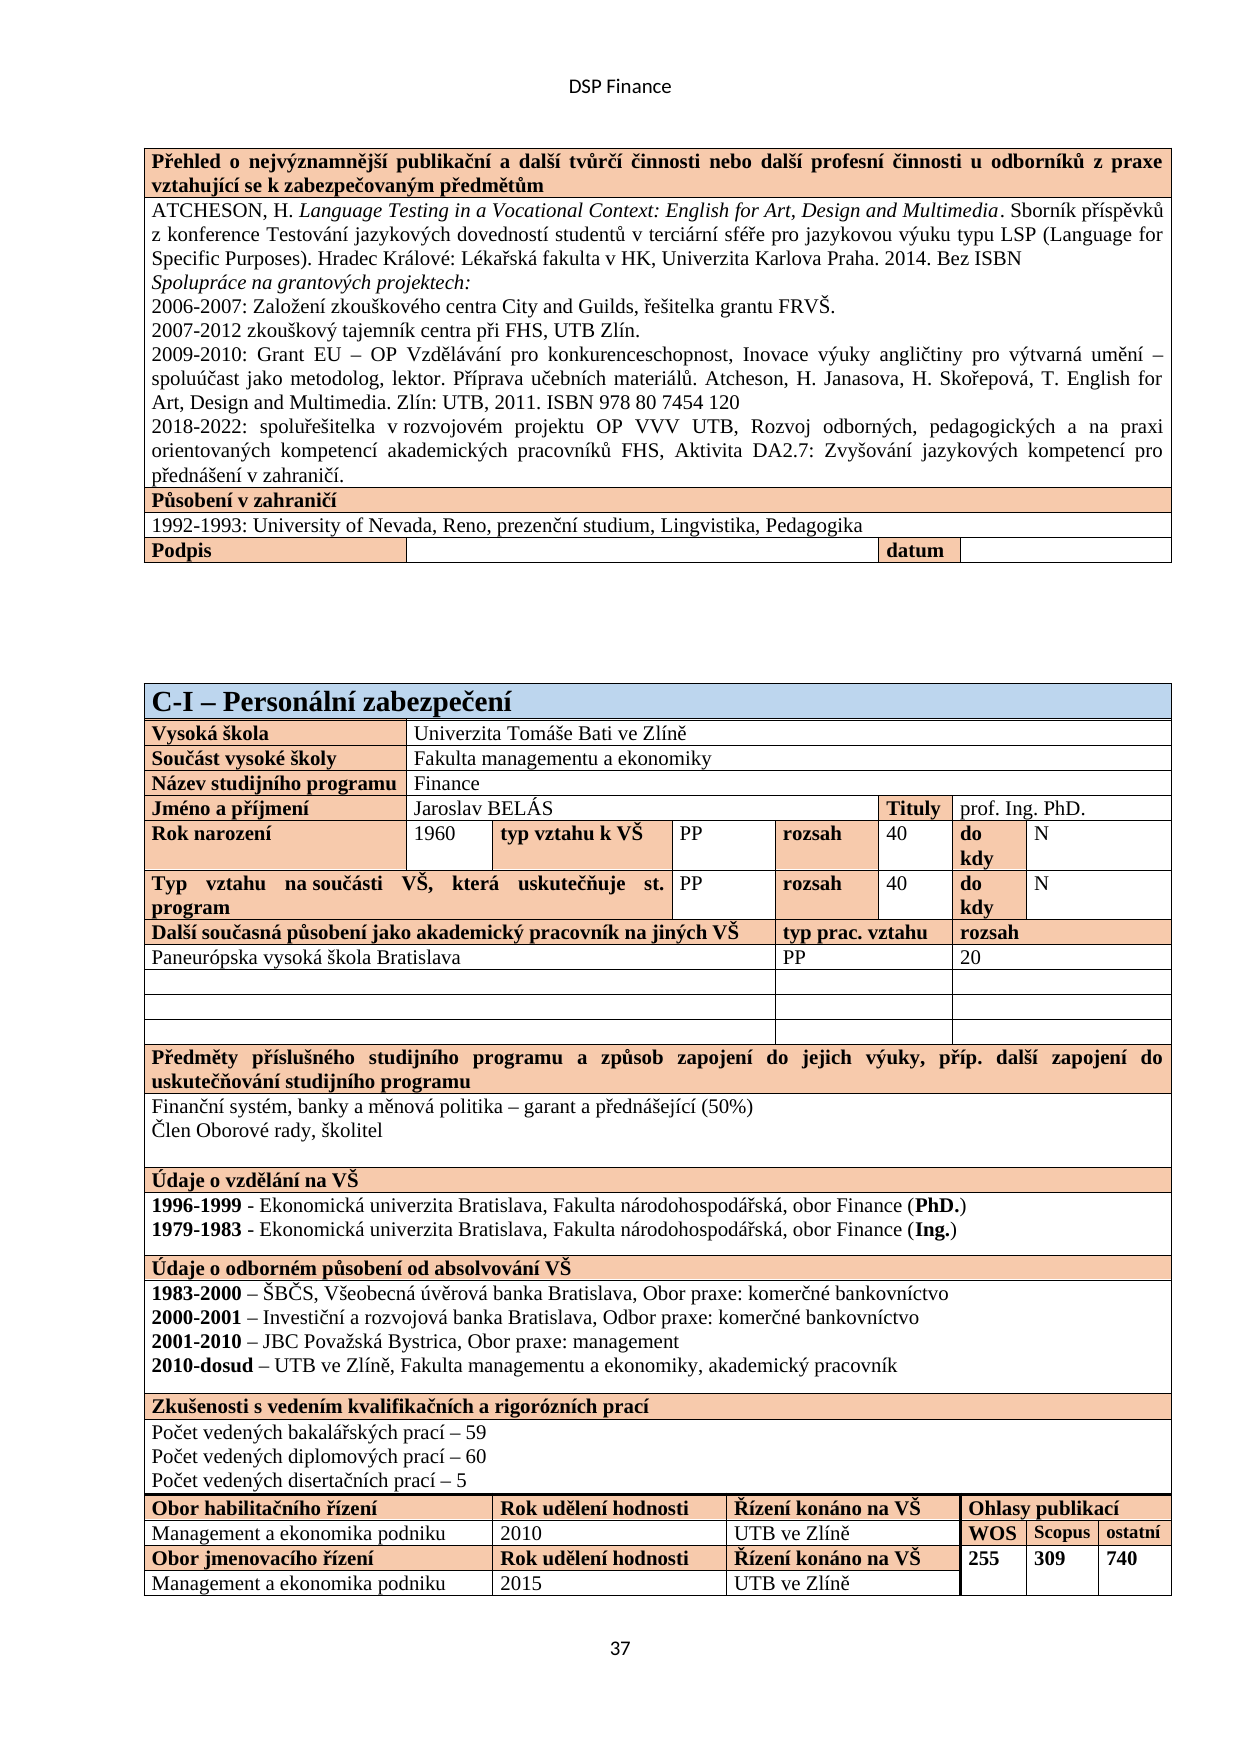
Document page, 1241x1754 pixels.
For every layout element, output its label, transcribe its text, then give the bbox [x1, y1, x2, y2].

table_cell rozsah [776, 871, 878, 919]
table_cell 255 [962, 1546, 1026, 1595]
table_cell Ohlasy publikací [962, 1496, 1171, 1519]
table_cell 309 [1027, 1546, 1098, 1595]
table_cell [953, 1020, 1171, 1044]
table_cell rozsah [776, 821, 878, 869]
table_cell 2010 [493, 1521, 726, 1545]
table_cell PP [673, 821, 775, 869]
table_cell Název studijního programu [145, 771, 406, 795]
table_cell PP [673, 871, 775, 919]
table_cell do kdy [953, 871, 1026, 919]
table_cell Zkušenosti s vedením kvalifikačních a rigorózních prací [145, 1394, 1171, 1419]
table_cell Univerzita Tomáše Bati ve Zlíně [407, 721, 1171, 745]
table_cell UTB ve Zlíně [727, 1521, 959, 1545]
table_cell Údaje o vzdělání na VŠ [145, 1168, 1171, 1192]
table_cell Scopus [1027, 1521, 1098, 1545]
table_cell Údaje o odborném působení od absolvování VŠ [145, 1256, 1171, 1279]
table_cell Typ vztahu na součásti VŠ, která uskutečňuje st. program [145, 871, 672, 919]
table_cell Management a ekonomika podniku [145, 1571, 492, 1595]
table_cell Jaroslav BELÁS [407, 796, 878, 820]
table_cell [776, 1020, 952, 1044]
table_cell 1996-1999 - Ekonomická univerzita Bratislava, Fakulta národohospodářská, obor Finance (PhD.) 1979-1983 - Ekonomická univerzita Bratislava, Fakulta národohospodářská, obor Finance (Ing.) [145, 1193, 1171, 1254]
table_cell 2015 [493, 1571, 726, 1595]
table_cell Obor habilitačního řízení [145, 1496, 492, 1519]
table_cell Působení v zahraničí [145, 488, 1171, 512]
table_cell Paneurópska vysoká škola Bratislava [145, 945, 775, 969]
table_cell Fakulta managementu a ekonomiky [407, 746, 1171, 770]
table_cell [953, 970, 1171, 994]
table_cell Jméno a příjmení [145, 796, 406, 820]
table_cell 740 [1099, 1546, 1171, 1595]
table_cell Součást vysoké školy [145, 746, 406, 770]
table_cell [145, 970, 775, 994]
table_cell do kdy [953, 821, 1026, 869]
table_cell N [1027, 871, 1171, 919]
table_cell Řízení konáno na VŠ [727, 1496, 959, 1519]
table_cell 20 [953, 945, 1171, 969]
table_cell [953, 995, 1171, 1019]
table_cell Počet vedených bakalářských prací – 59 Počet vedených diplomových prací – 60 Počet vedených disertačních prací – 5 [145, 1420, 1171, 1492]
table_cell ATCHESON, H. Language Testing in a Vocational Context: English for Art, Design and Multimedia. Sborník příspěvků z konference Testování jazykových dovedností studentů v terciární sféře pro jazykovou výuku typu LSP (Language for Specific Purposes). Hradec Králové: Lékařská fakulta v HK, Univerzita Karlova Praha. 2014. Bez ISBN Spolupráce na grantových projektech: 2006-2007: Založení zkouškového centra City and Guilds, řešitelka grantu FRVŠ. 2007-2012 zkouškový tajemník centra při FHS, UTB Zlín. 2009-2010: Grant EU – OP Vzdělávání pro konkurenceschopnost, Inovace výuky angličtiny pro výtvarná umění – spoluúčast jako metodolog, lektor. Příprava učebních materiálů. Atcheson, H. Janasova, H. Skořepová, T. English for Art, Design and Multimedia. Zlín: UTB, 2011. ISBN 978 80 7454 120 2018-2022: spoluřešitelka v rozvojovém projektu OP VVV UTB, Rozvoj odborných, pedagogických a na praxi orientovaných kompetencí akademických pracovníků FHS, Aktivita DA2.7: Zvyšování jazykových kompetencí pro přednášení v zahraničí. [145, 198, 1171, 487]
table_cell Finance [407, 771, 1171, 795]
table_cell [145, 995, 775, 1019]
table_cell 40 [879, 821, 952, 869]
table_cell PP [776, 945, 952, 969]
table_cell Tituly [879, 796, 952, 820]
table_cell [776, 995, 952, 1019]
table_cell N [1027, 821, 1171, 869]
table_cell ostatní [1099, 1521, 1171, 1545]
table_cell Rok narození [145, 821, 406, 869]
table_cell Rok udělení hodnosti [493, 1546, 726, 1570]
table_cell typ prac. vztahu [776, 920, 952, 944]
table_cell Další současná působení jako akademický pracovník na jiných VŠ [145, 920, 775, 944]
table_cell Rok udělení hodnosti [493, 1496, 726, 1519]
table_cell prof. Ing. PhD. [953, 796, 1171, 820]
table_cell 1960 [407, 821, 492, 869]
table_cell [776, 970, 952, 994]
table_cell Řízení konáno na VŠ [727, 1546, 959, 1570]
table_cell Obor jmenovacího řízení [145, 1546, 492, 1570]
table_cell Předměty příslušného studijního programu a způsob zapojení do jejich výuky, příp. další zapojení do uskutečňování studijního programu [145, 1045, 1171, 1093]
table_cell [961, 538, 1171, 562]
table_cell 1992-1993: University of Nevada, Reno, prezenční studium, Lingvistika, Pedagogika [145, 513, 1171, 537]
table_cell Vysoká škola [145, 721, 406, 745]
table_cell datum [879, 538, 960, 562]
table_cell Management a ekonomika podniku [145, 1521, 492, 1545]
table_header C-I – Personální zabezpečení [145, 684, 1171, 718]
table_cell UTB ve Zlíně [727, 1571, 959, 1595]
table_cell 1983-2000 – ŠBČS, Všeobecná úvěrová banka Bratislava, Obor praxe: komerčné bankovníctvo 2000-2001 – Investiční a rozvojová banka Bratislava, Odbor praxe: komerčné bankovníctvo 2001-2010 – JBC Považská Bystrica, Obor praxe: management 2010-dosud – UTB ve Zlíně, Fakulta managementu a ekonomiky, akademický pracovník [145, 1281, 1171, 1393]
table_cell Přehled o nejvýznamnější publikační a další tvůrčí činnosti nebo další profesní činnosti u odborníků z praxe vztahující se k zabezpečovaným předmětům [145, 149, 1171, 197]
table_cell [145, 1020, 775, 1044]
table_cell Finanční systém, banky a měnová politika – garant a přednášející (50%) Člen Oborové rady, školitel [145, 1094, 1171, 1167]
table_cell 40 [879, 871, 952, 919]
table_cell rozsah [953, 920, 1171, 944]
table_cell Podpis [145, 538, 406, 562]
table_cell typ vztahu k VŠ [493, 821, 672, 869]
table_cell WOS [962, 1521, 1026, 1545]
table_cell [407, 538, 878, 562]
